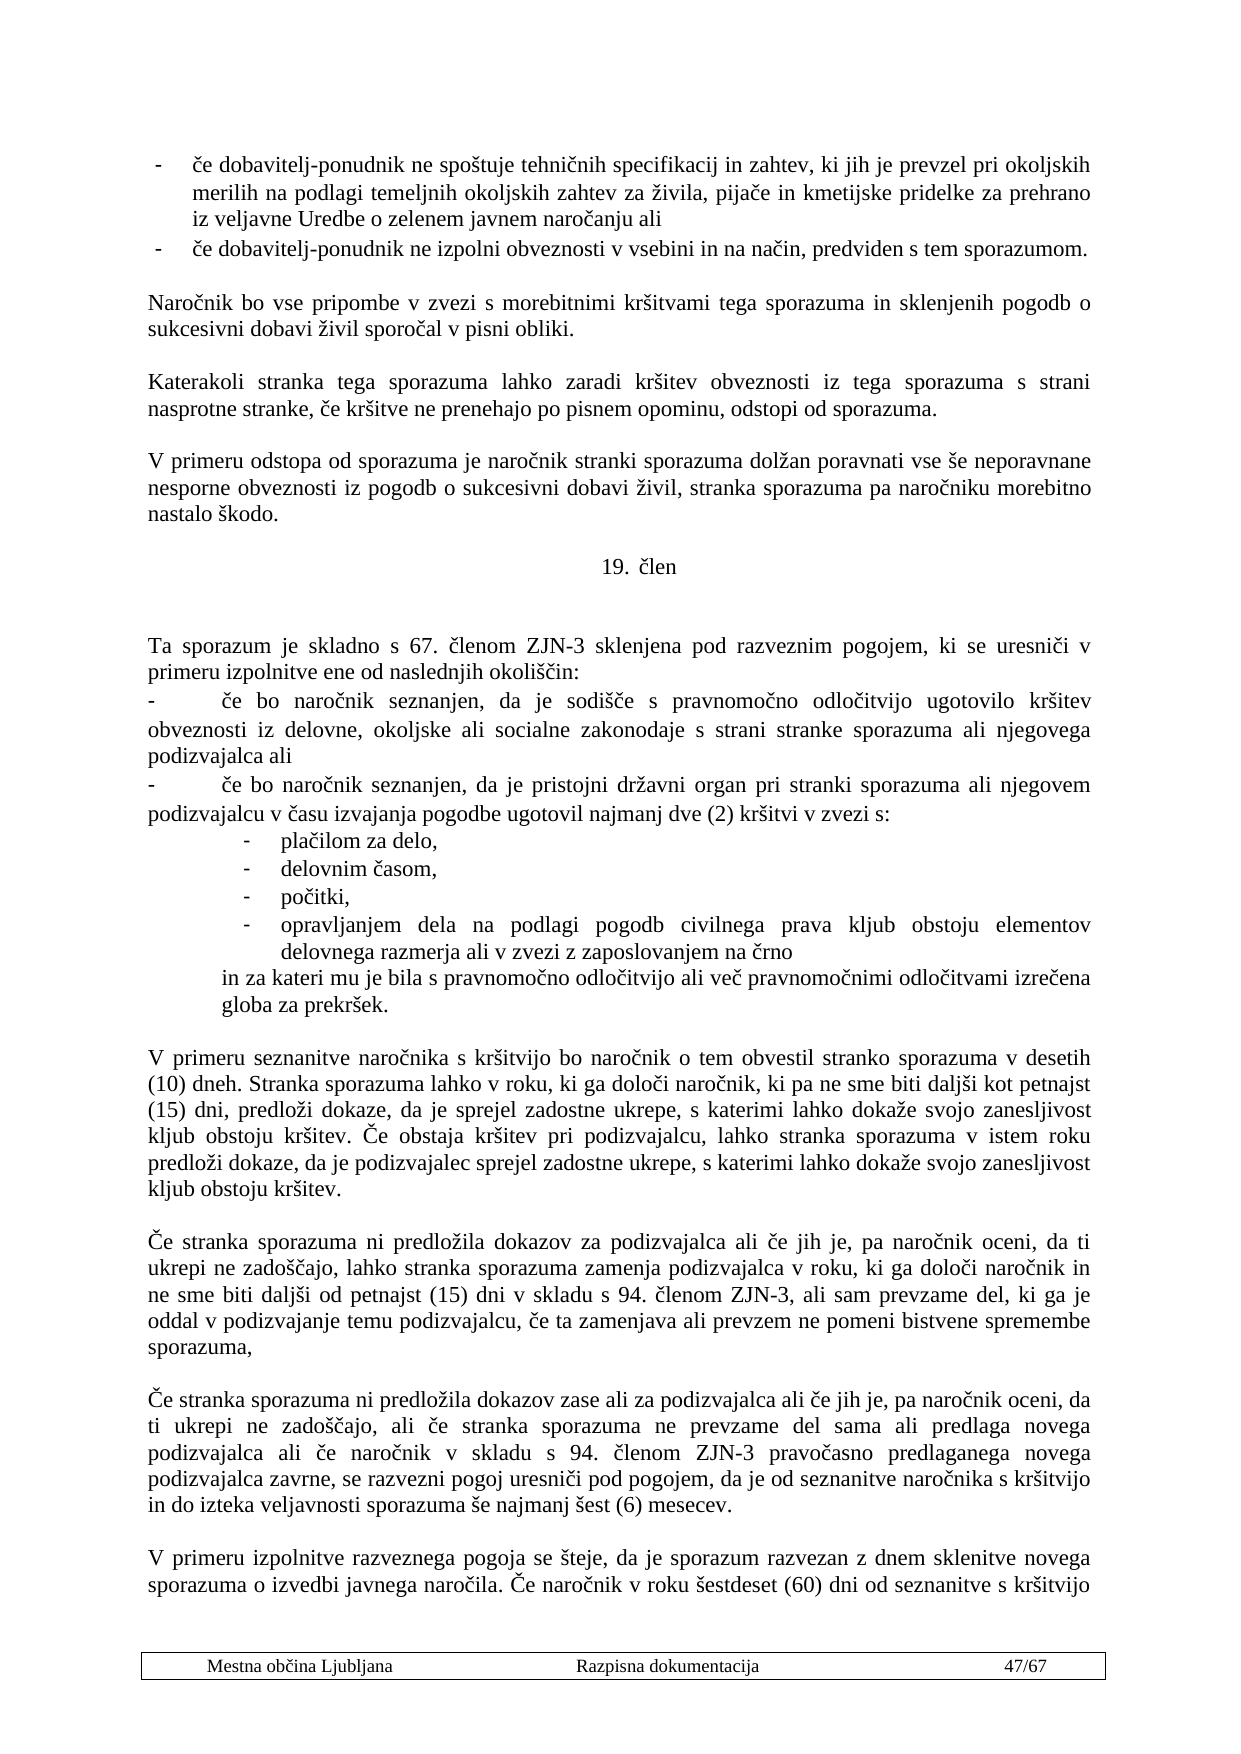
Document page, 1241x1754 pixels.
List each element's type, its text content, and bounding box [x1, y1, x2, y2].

list če bo naročnik seznanjen, da je sodišče s pravnomočno odločitvijo ugotovilo kršitev obveznosti iz delovne, okoljske ali socialne zakonodaje s strani stranke sporazuma ali njegovega podizvajalca ali [148, 684, 1093, 768]
text V primeru odstopa od sporazuma je naročnik stranki sporazuma dolžan poravnati vse še neporavnane nesporne obveznosti iz pogodb o sukcesivni dobavi živil, stranka sporazuma pa naročniku morebitno nastalo škodo. [148, 447, 1093, 526]
list če dobavitelj-ponudnik ne spoštuje tehničnih specifikacij in zahtev, ki jih je prevzel pri okoljskih merilih na podlagi temeljnih okoljskih zahtev za živila, pijače in kmetijske pridelke za prehrano iz veljavne Uredbe o zelenem javnem naročanju ali [154, 148, 1093, 232]
text Naročnik bo vse pripombe v zvezi s morebitnimi kršitvami tega sporazuma in sklenjenih pogodb o sukcesivni dobavi živil sporočal v pisni obliki. [148, 289, 1093, 342]
text Če stranka sporazuma ni predložila dokazov zase ali za podizvajalca ali če jih je, pa naročnik oceni, da ti ukrepi ne zadoščajo, ali če stranka sporazuma ne prevzame del sama ali predlaga novega podizvajalca ali če naročnik v skladu s 94. členom ZJN-3 pravočasno predlaganega novega podizvajalca zavrne, se razvezni pogoj uresniči pod pogojem, da je od seznanitve naročnika s kršitvijo in do izteka veljavnosti sporazuma še najmanj šest (6) mesecev. [148, 1386, 1093, 1518]
list člen [185, 553, 1093, 579]
text Katerakoli stranka tega sporazuma lahko zaradi kršitev obveznosti iz tega sporazuma s strani nasprotne stranke, če kršitve ne prenehajo po pisnem opominu, odstopi od sporazuma. [148, 368, 1093, 421]
list opravljanjem dela na podlagi pogodb civilnega prava kljub obstoju elementov delovnega razmerja ali v zvezi z zaposlovanjem na črno [243, 910, 1093, 964]
list če dobavitelj-ponudnik ne izpolni obveznosti v vsebini in na način, predviden s tem sporazumom. [154, 232, 1093, 263]
list počitki, [243, 882, 1093, 910]
text Ta sporazum je skladno s 67. členom ZJN-3 sklenjena pod razveznim pogojem, ki se uresniči v primeru izpolnitve ene od naslednjih okoliščin: [148, 632, 1093, 684]
text in za kateri mu je bila s pravnomočno odločitvijo ali več pravnomočnimi odločitvami izrečena globa za prekršek. [221, 964, 1093, 1017]
list delovnim časom, [243, 854, 1093, 882]
list če bo naročnik seznanjen, da je pristojni državni organ pri stranki sporazuma ali njegovem podizvajalcu v času izvajanja pogodbe ugotovil najmanj dve (2) kršitvi v zvezi s: [148, 768, 1093, 826]
text V primeru seznanitve naročnika s kršitvijo bo naročnik o tem obvestil stranko sporazuma v desetih (10) dneh. Stranka sporazuma lahko v roku, ki ga določi naročnik, ki pa ne sme biti daljši kot petnajst (15) dni, predloži dokaze, da je sprejel zadostne ukrepe, s katerimi lahko dokaže svojo zanesljivost kljub obstoju kršitev. Če obstaja kršitev pri podizvajalcu, lahko stranka sporazuma v istem roku predloži dokaze, da je podizvajalec sprejel zadostne ukrepe, s katerimi lahko dokaže svojo zanesljivost kljub obstoju kršitev. [148, 1043, 1093, 1202]
list plačilom za delo, [243, 826, 1093, 854]
text Če stranka sporazuma ni predložila dokazov za podizvajalca ali če jih je, pa naročnik oceni, da ti ukrepi ne zadoščajo, lahko stranka sporazuma zamenja podizvajalca v roku, ki ga določi naročnik in ne sme biti daljši od petnajst (15) dni v skladu s 94. členom ZJN-3, ali sam prevzame del, ki ga je oddal v podizvajanje temu podizvajalcu, če ta zamenjava ali prevzem ne pomeni bistvene spremembe sporazuma, [148, 1228, 1093, 1360]
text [148, 1544, 1093, 1597]
